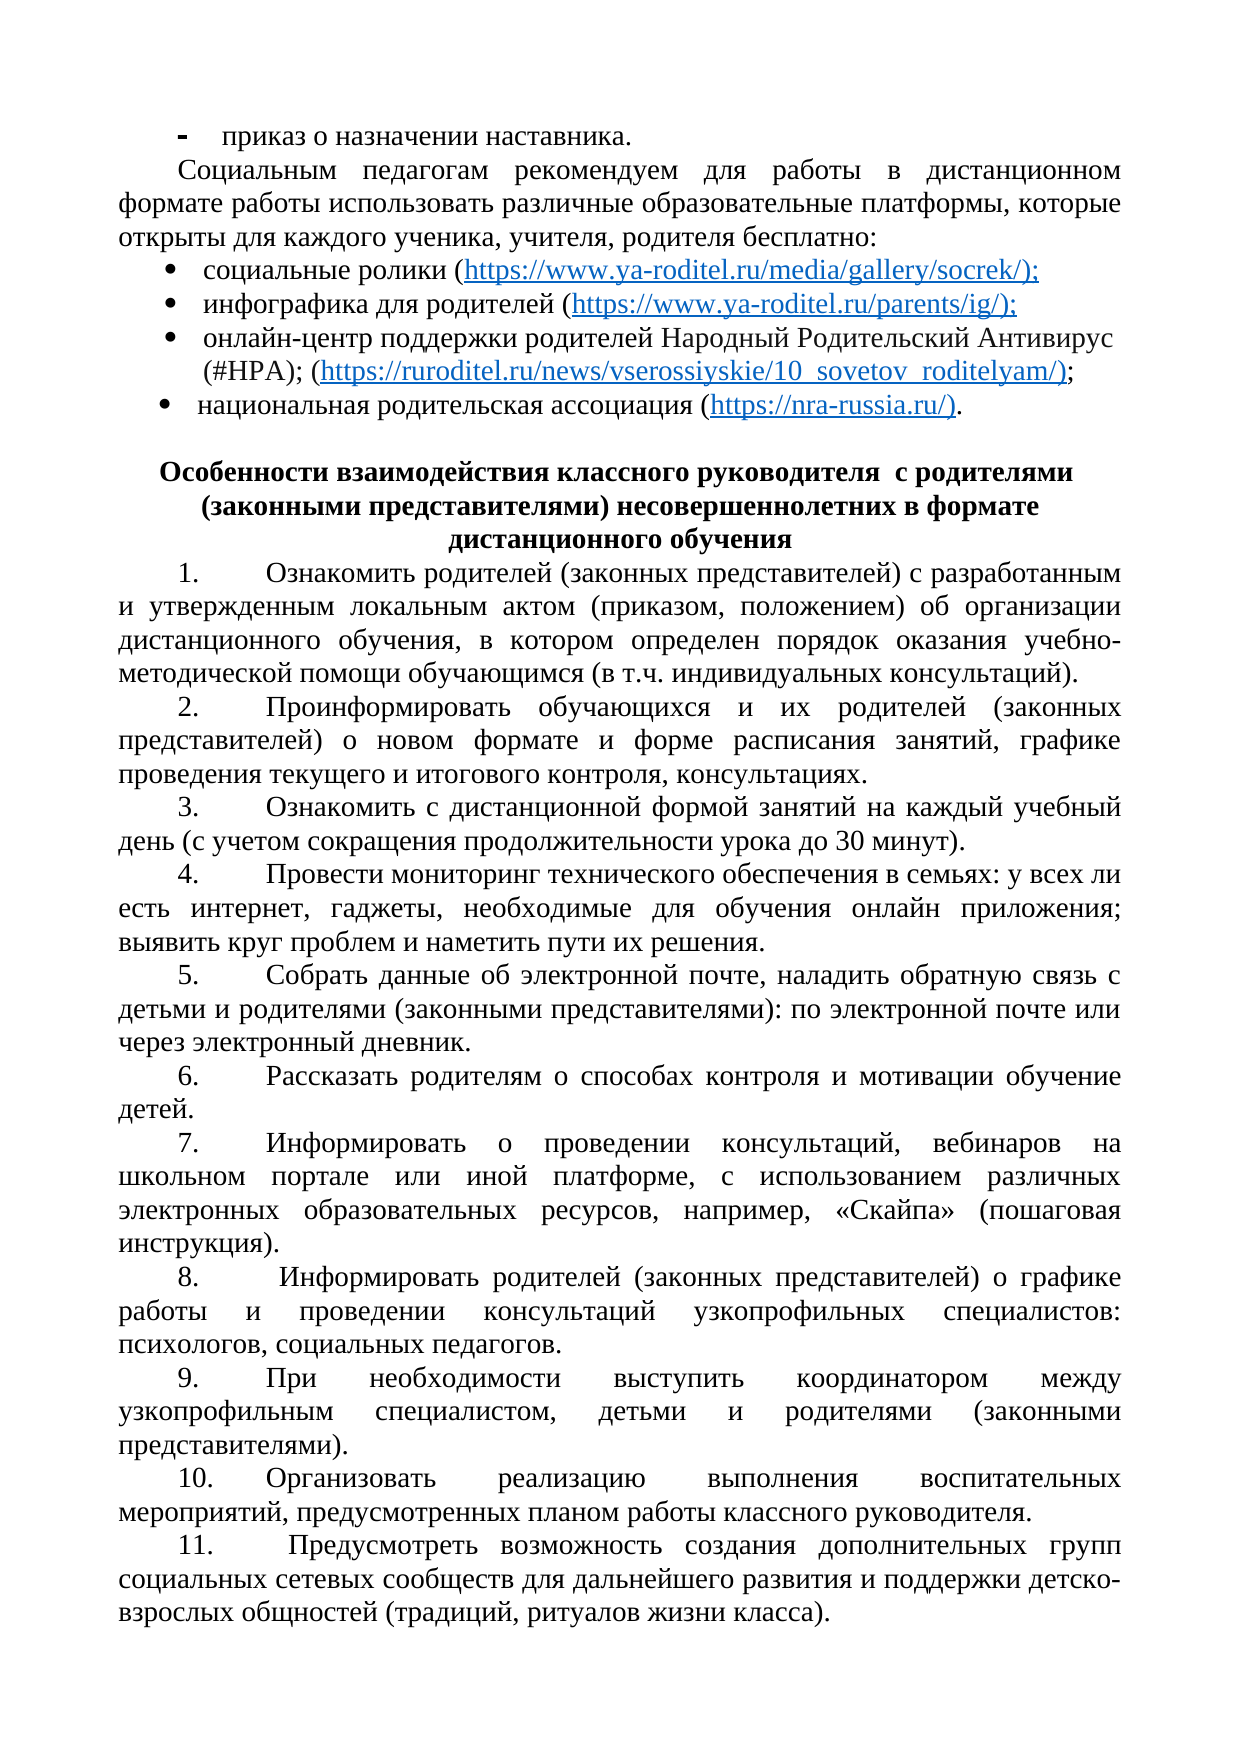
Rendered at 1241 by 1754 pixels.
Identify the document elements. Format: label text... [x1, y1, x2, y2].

list Провести мониторинг технического обеспечения в семьях: у всех ли есть интернет, гаджеты, необходимые для обучения онлайн приложения; выявить круг проблем и наметить пути их решения. [118, 857, 1122, 957]
list социальные ролики (https://www.ya-roditel.ru/media/gallery/socrek/); [165, 252, 1122, 286]
list инфографика для родителей (https://www.ya-roditel.ru/parents/ig/); [165, 286, 1122, 320]
text Особенности взаимодействия классного руководителя с родителями (законными представителями) несовершеннолетних в формате дистанционного обучения [118, 454, 1122, 555]
list Проинформировать обучающихся и их родителей (законных представителей) о новом формате и форме расписания занятий, графике проведения текущего и итогового контроля, консультациях. [118, 689, 1122, 789]
list Информировать о проведении консультаций, вебинаров на школьном портале или иной платформе, с использованием различных электронных образовательных ресурсов, например, «Скайпа» (пошаговая инструкция). [118, 1125, 1122, 1259]
list Ознакомить родителей (законных представителей) с разработанным и утвержденным локальным актом (приказом, положением) об организации дистанционного обучения, в котором определен порядок оказания учебно-методической помощи обучающимся (в т.ч. индивидуальных консультаций). [118, 555, 1122, 689]
list При необходимости выступить координатором между узкопрофильным специалистом, детьми и родителями (законными представителями). [118, 1360, 1122, 1460]
text Социальным педагогам рекомендуем для работы в дистанционном формате работы использовать различные образовательные платформы, которые открыты для каждого ученика, учителя, родителя бесплатно: [118, 152, 1122, 252]
list Ознакомить с дистанционной формой занятий на каждый учебный день (с учетом сокращения продолжительности урока до 30 минут). [118, 789, 1122, 857]
list Собрать данные об электронной почте, наладить обратную связь с детьми и родителями (законными представителями): по электронной почте или через электронный дневник. [118, 957, 1122, 1058]
list Организовать реализацию выполнения воспитательных мероприятий, предусмотренных планом работы классного руководителя. [118, 1460, 1122, 1527]
list Предусмотреть возможность создания дополнительных групп социальных сетевых сообществ для дальнейшего развития и поддержки детско-взрослых общностей (традиций, ритуалов жизни класса). [118, 1527, 1122, 1628]
list Информировать родителей (законных представителей) о графике работы и проведении консультаций узкопрофильных специалистов: психологов, социальных педагогов. [118, 1259, 1122, 1360]
list национальная родительская ассоциация (https://nra-russia.ru/). [159, 387, 1122, 421]
list онлайн-центр поддержки родителей Народный Родительский Антивирус (#НРА); (https://ruroditel.ru/news/vserossiyskie/10_sovetov_roditelyam/); [165, 320, 1122, 387]
list приказ о назначении наставника. [118, 118, 1122, 152]
list Рассказать родителям о способах контроля и мотивации обучение детей. [118, 1058, 1122, 1125]
